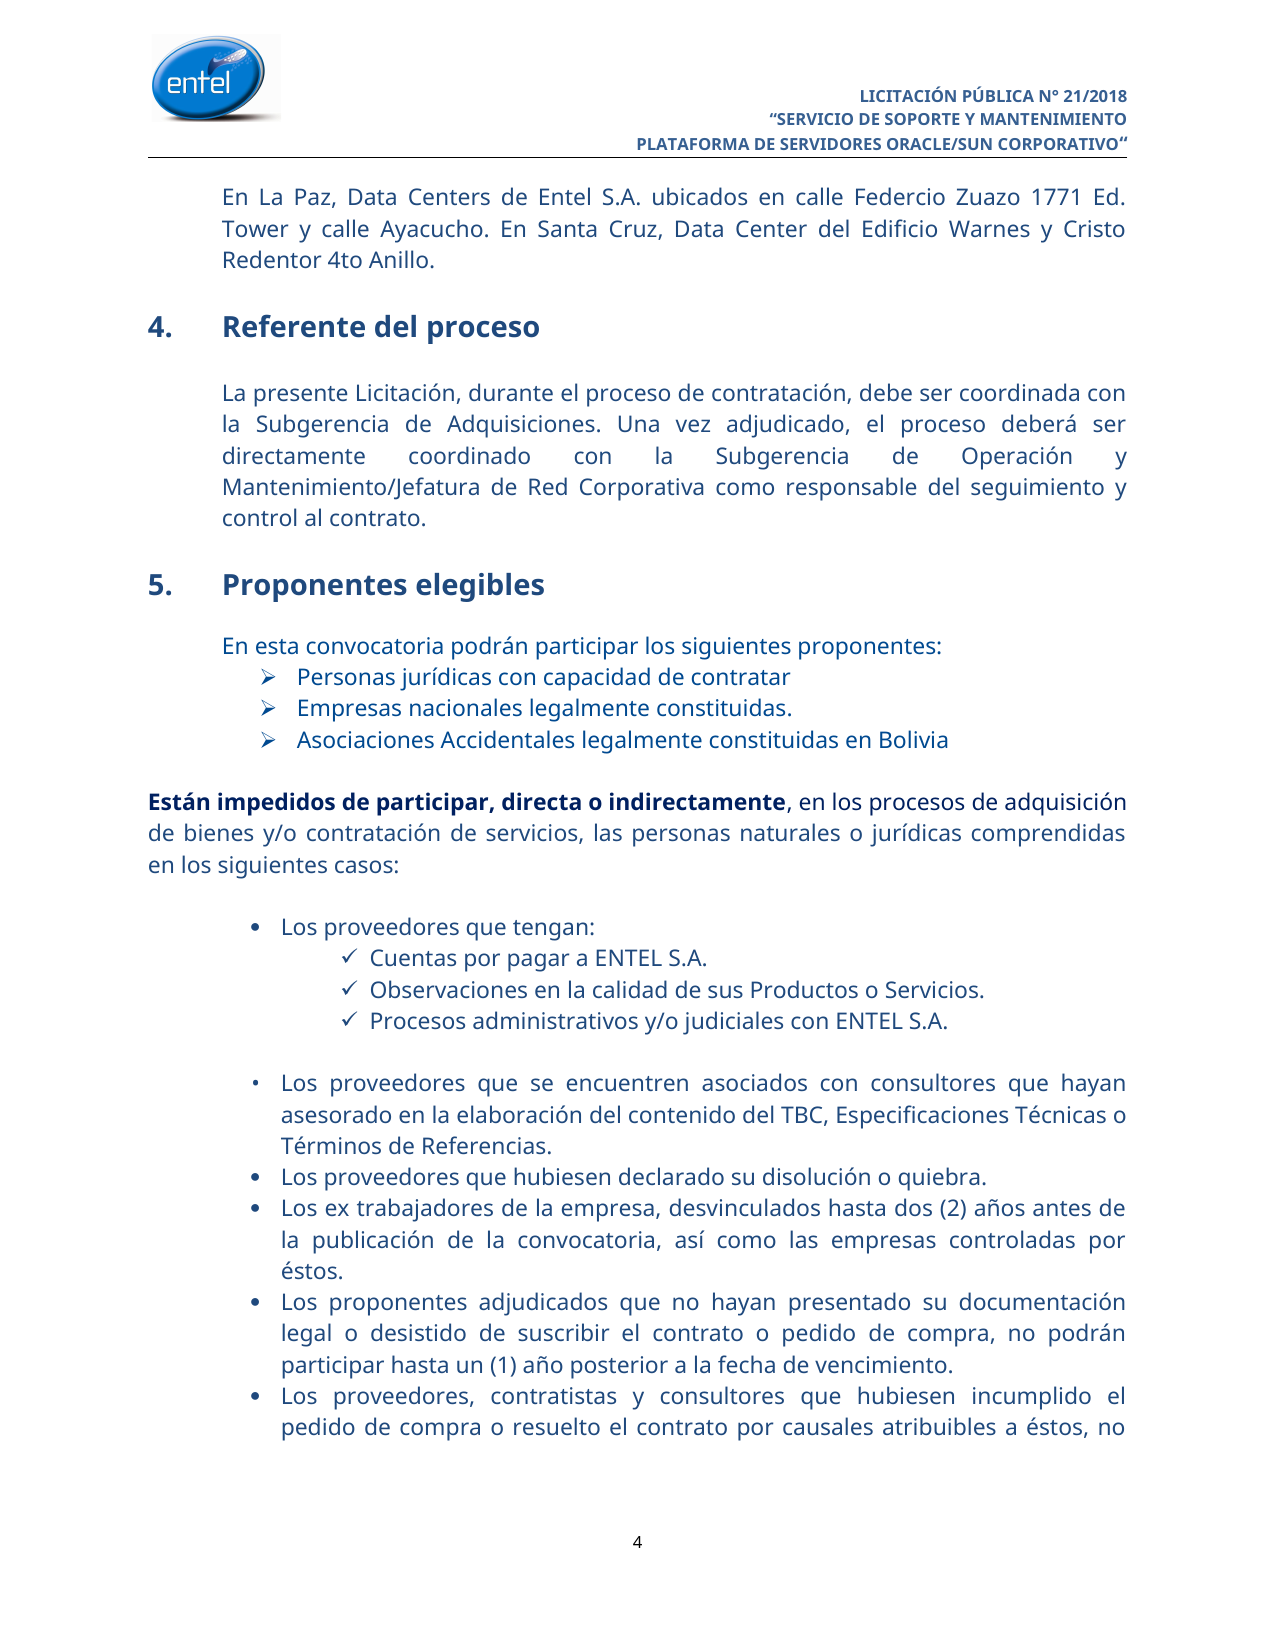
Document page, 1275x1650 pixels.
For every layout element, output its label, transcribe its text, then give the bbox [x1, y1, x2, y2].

list Los ex trabajadores de la empresa, desvinculados hasta dos (2) años antes de la publicación de la convocatoria, así como las empresas controladas por éstos. [251, 1192, 1127, 1286]
text En esta convocatoria podrán participar los siguientes proponentes: [222, 630, 1127, 661]
text Están impedidos de participar, directa o indirectamente, en los procesos de adquisición de bienes y/o contratación de servicios, las personas naturales o jurídicas comprendidas en los siguientes casos: [148, 786, 1127, 880]
list Los proponentes adjudicados que no hayan presentado su documentación legal o desistido de suscribir el contrato o pedido de compra, no podrán participar hasta un (1) año posterior a la fecha de vencimiento. [251, 1286, 1127, 1380]
list Los proveedores que tengan: [251, 911, 1127, 942]
list Personas jurídicas con capacidad de contratar [259, 661, 1127, 692]
list En La Paz, Data Centers de Entel S.A. ubicados en calle Federcio Zuazo 1771 Ed. Tower y calle Ayacucho. En Santa Cruz, Data Center del Edificio Warnes y Cristo Redentor 4to Anillo. [222, 181, 1127, 275]
list Observaciones en la calidad de sus Productos o Servicios. [340, 974, 1127, 1005]
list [251, 1380, 1127, 1442]
list Procesos administrativos y/o judiciales con ENTEL S.A. [340, 1005, 1127, 1036]
list Proponentes elegibles [148, 565, 1127, 604]
list Referente del proceso [148, 306, 1127, 346]
list Cuentas por pagar a ENTEL S.A. [340, 942, 1127, 974]
picture [151, 34, 282, 122]
list Asociaciones Accidentales legalmente constituidas en Bolivia [259, 724, 1127, 755]
list Empresas nacionales legalmente constituidas. [259, 692, 1127, 724]
text • Los proveedores que se encuentren asociados con consultores que hayan asesorado en la elaboración del contenido del TBC, Especificaciones Técnicas o Términos de Referencias. [251, 1067, 1127, 1161]
list Los proveedores que hubiesen declarado su disolución o quiebra. [251, 1161, 1127, 1192]
text La presente Licitación, durante el proceso de contratación, debe ser coordinada con la Subgerencia de Adquisiciones. Una vez adjudicado, el proceso deberá ser directamente coordinado con la Subgerencia de Operación y Mantenimiento/Jefatura de Red Corporativa como responsable del seguimiento y control al contrato. [222, 377, 1127, 533]
